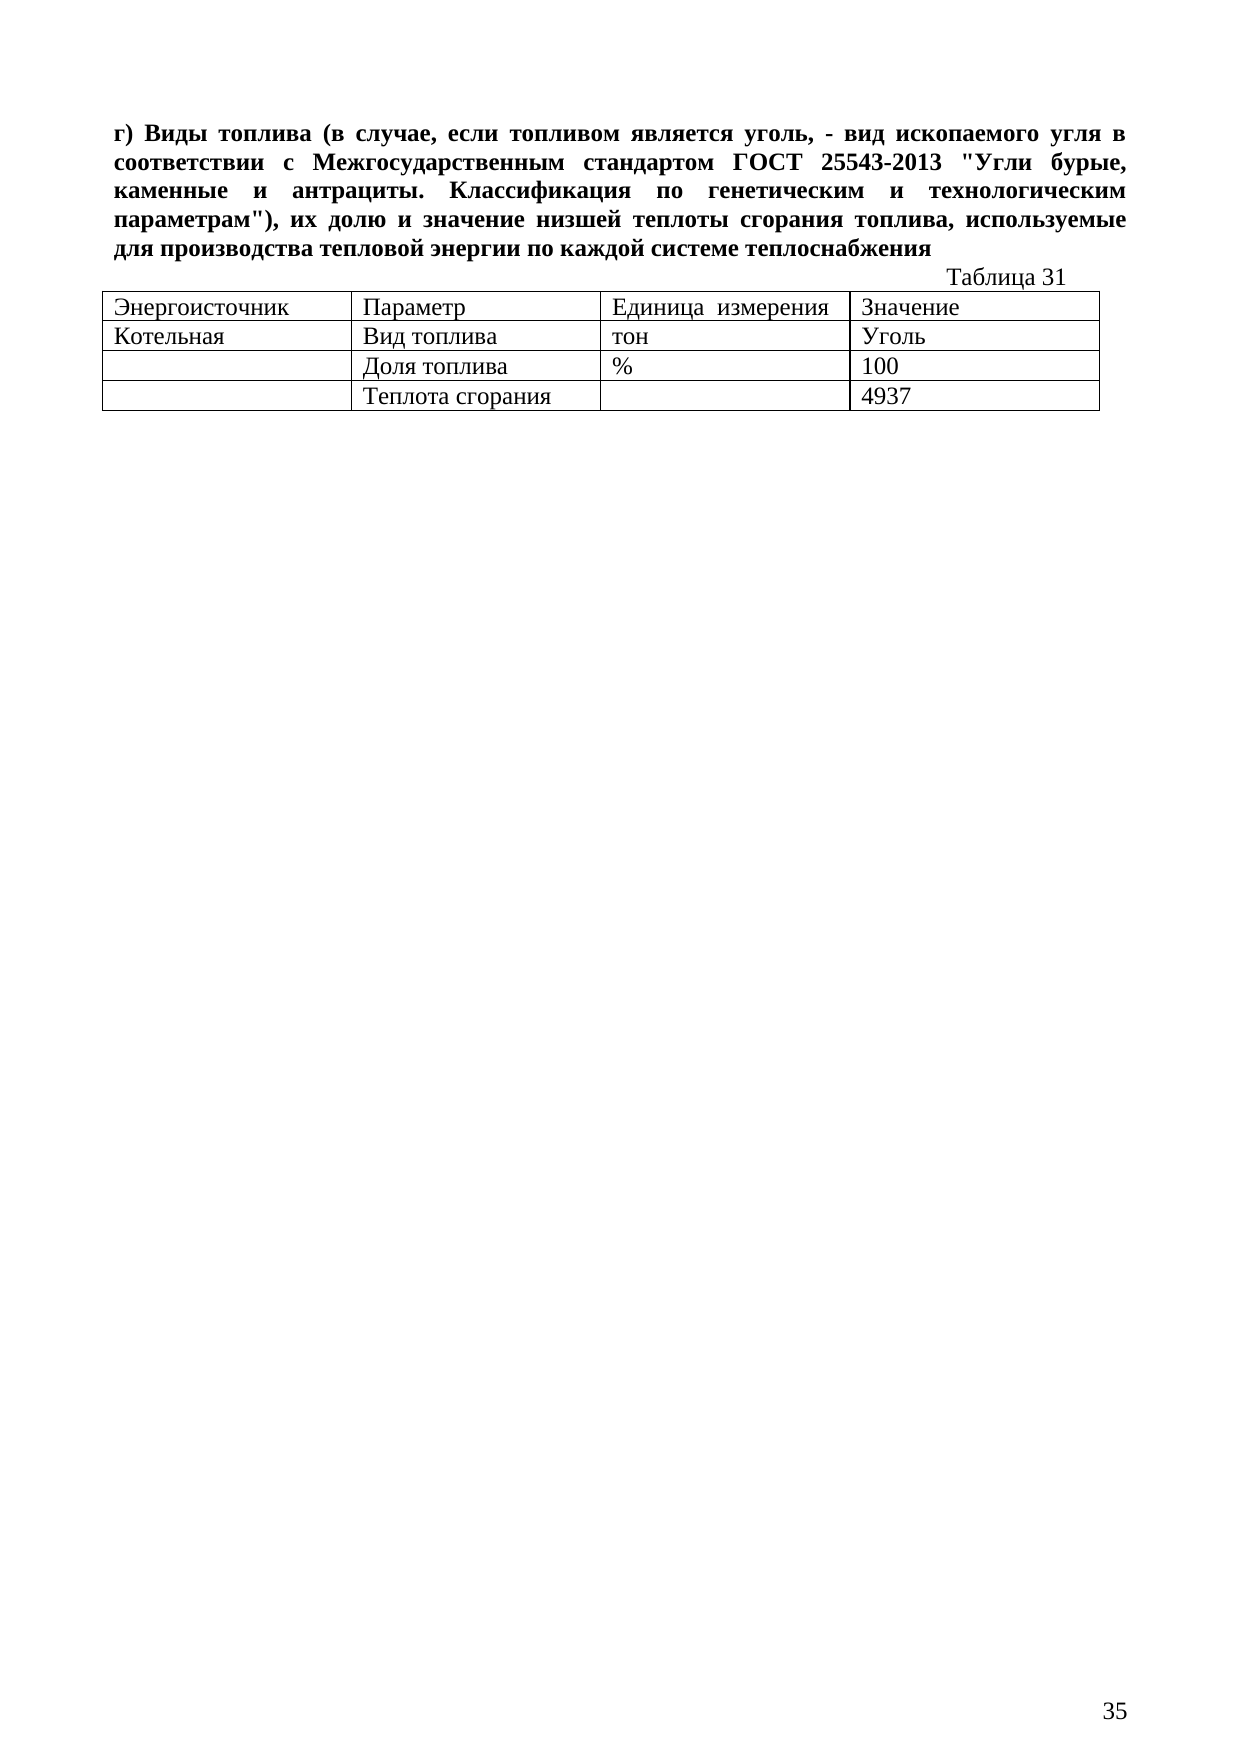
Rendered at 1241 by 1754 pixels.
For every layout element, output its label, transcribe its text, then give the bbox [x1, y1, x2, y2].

table_cell 4937 [851, 381, 1099, 410]
table_cell Вид топлива [352, 321, 600, 350]
text г) Виды топлива (в случае, если топливом является уголь, - вид ископаемого угля в соответствии с Межгосударственным стандартом ГОСТ 25543-2013 "Угли бурые, каменные и антрациты. Классификация по генетическим и технологическим параметрам"), их долю и значение низшей теплоты сгорания топлива, используемые для производства тепловой энергии по каждой системе теплоснабжения [113, 118, 1127, 262]
table_cell 100 [851, 351, 1099, 380]
table_cell Теплота сгорания [352, 381, 600, 410]
table_cell Котельная [103, 321, 351, 350]
table_cell [601, 381, 849, 410]
table_cell [103, 381, 351, 410]
table_cell тон [601, 321, 849, 350]
table_cell [103, 351, 351, 380]
table_cell % [601, 351, 849, 380]
table_header Энергоисточник [103, 292, 351, 320]
table_header Параметр [352, 292, 600, 320]
table_header Единица измерения [601, 292, 849, 320]
text Таблица 31 [113, 262, 1127, 291]
table_cell Уголь [851, 321, 1099, 350]
table_cell Доля топлива [352, 351, 600, 380]
table_header Значение [851, 292, 1099, 320]
